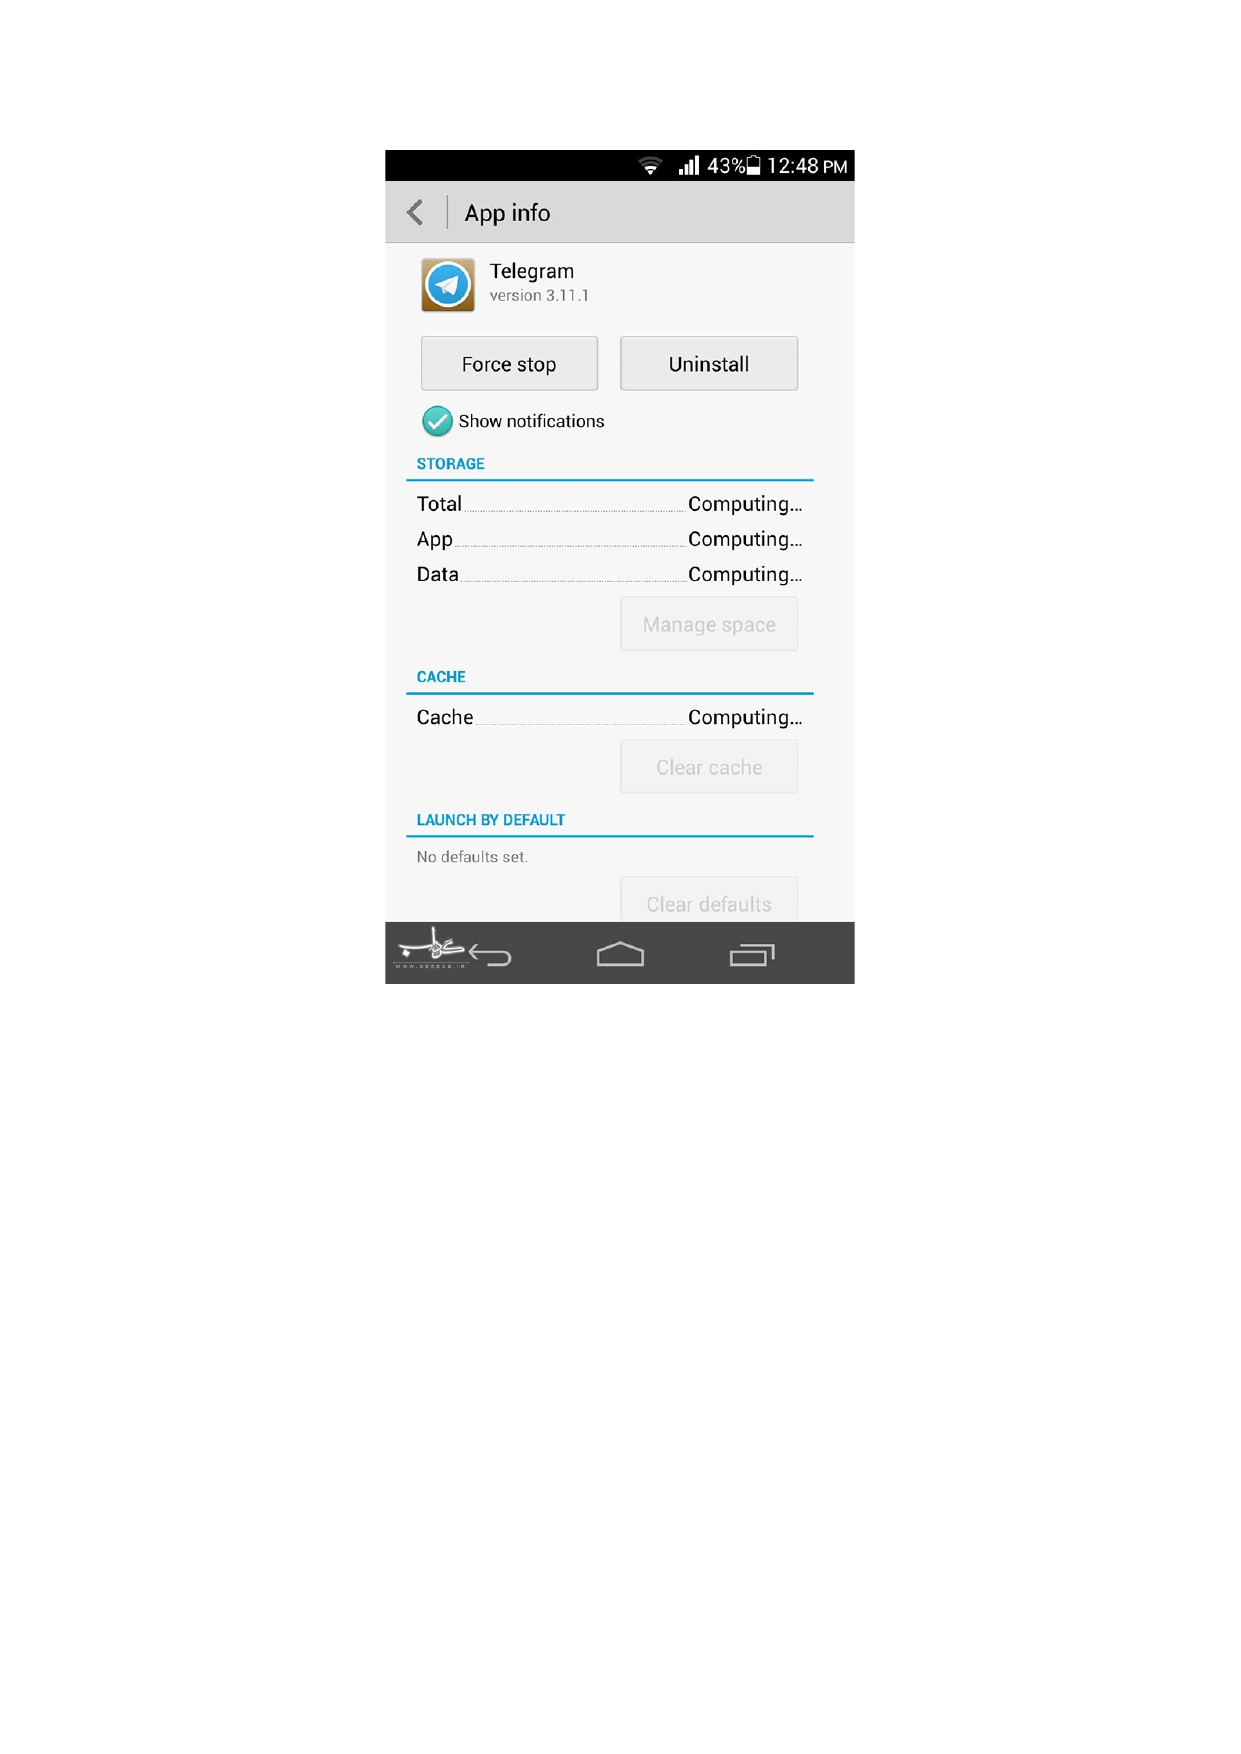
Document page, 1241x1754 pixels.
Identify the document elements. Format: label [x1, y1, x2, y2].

picture [385, 150, 855, 984]
